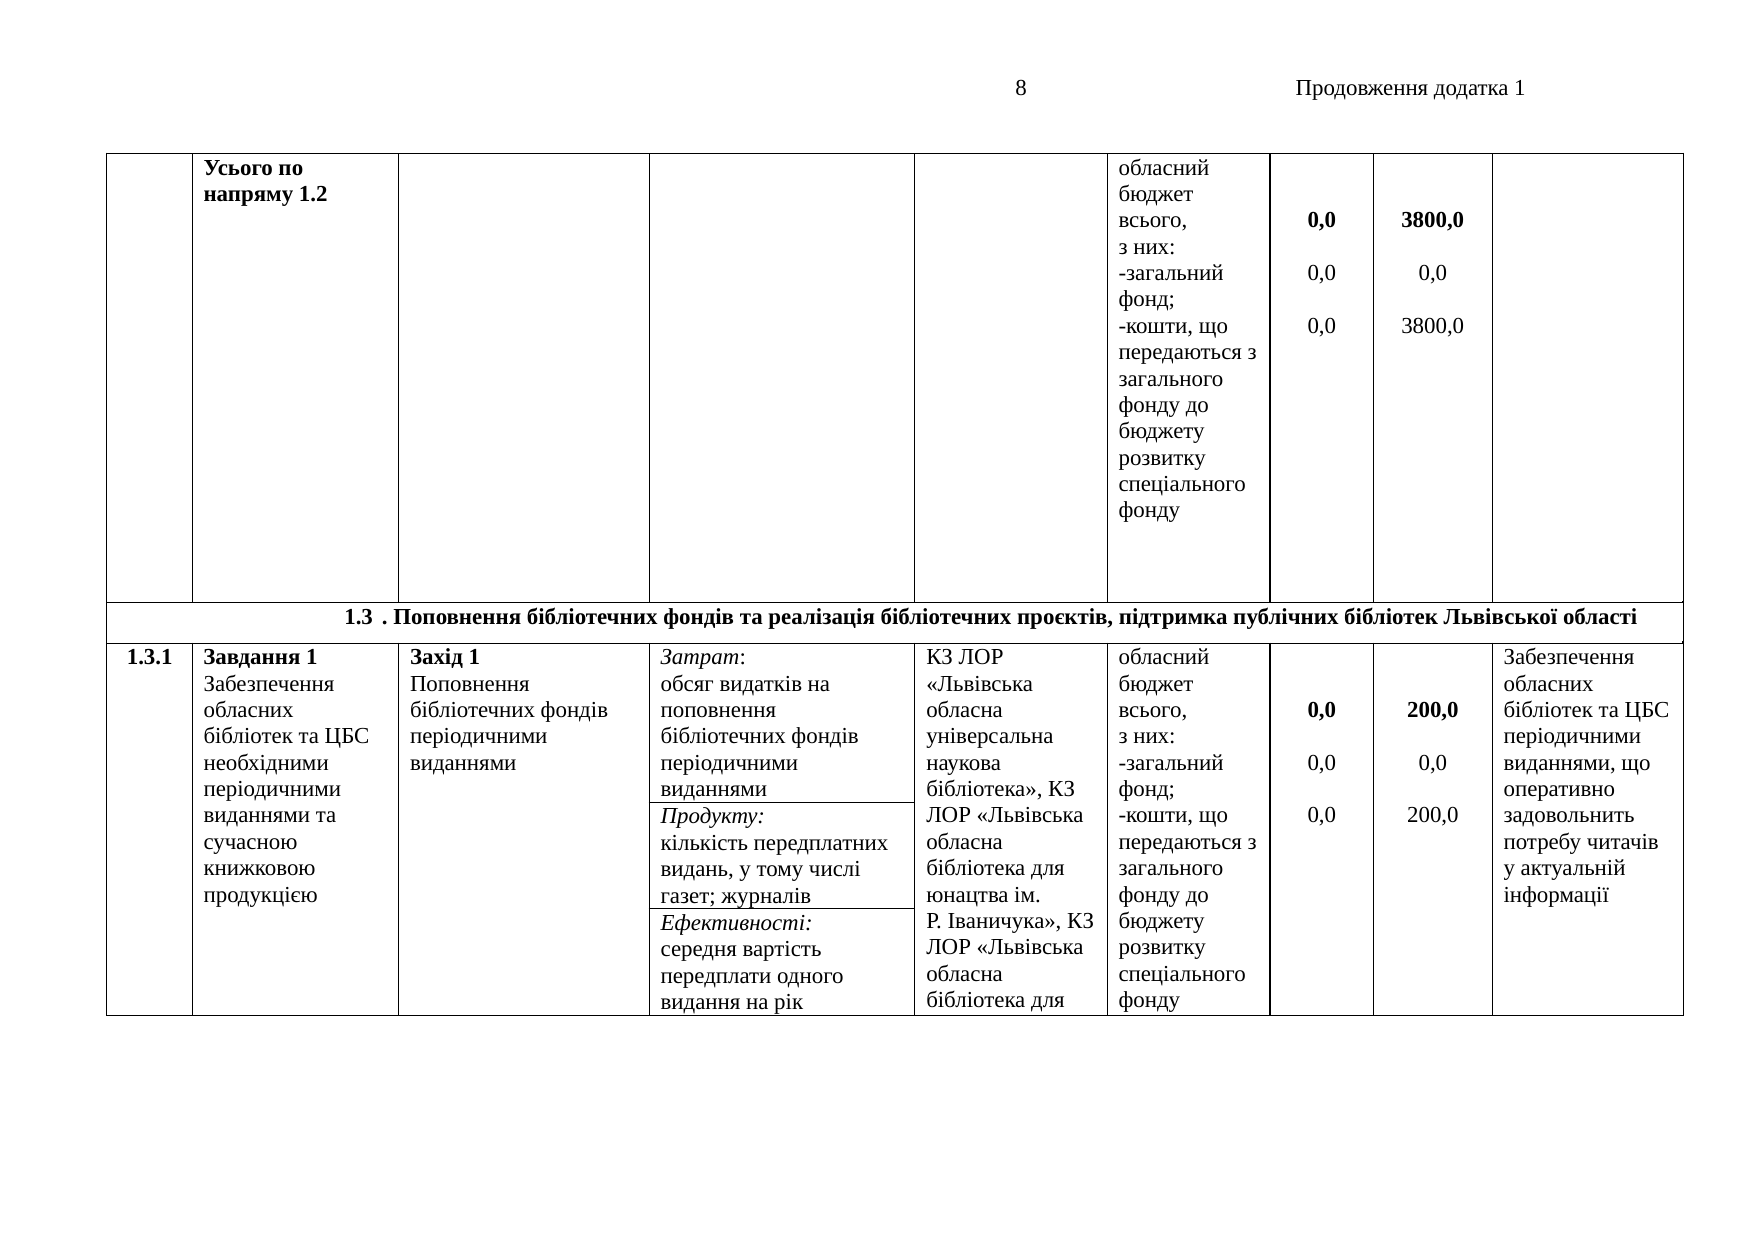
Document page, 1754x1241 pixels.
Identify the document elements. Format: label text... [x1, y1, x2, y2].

table_cell Забезпечення обласних бібліотек та ЦБС періодичними виданнями, що оперативно задовольнить потребу читачів у актуальній інформації [1493, 644, 1683, 1014]
table_cell [107, 154, 192, 602]
table_cell [399, 154, 649, 602]
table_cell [1108, 644, 1269, 1014]
table_cell 200,0 0,0 200,0 [1374, 644, 1492, 1014]
table_cell Захід 1 Поповнення бібліотечних фондів періодичними виданнями [399, 644, 649, 1014]
table_cell [650, 154, 914, 602]
table_cell Завдання 1 Забезпечення обласних бібліотек та ЦБС необхідними періодичними виданнями та сучасною книжковою продукцією [193, 644, 398, 1014]
table_cell [1493, 154, 1683, 602]
table_cell Усього по напряму 1.2 [193, 154, 398, 602]
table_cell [915, 644, 1107, 1014]
table_cell обласний бюджет всього, з них: -загальний фонд; -кошти, що передаються з загального фонду до бюджету розвитку спеціального фонду [1108, 154, 1269, 602]
table_cell 1.3.1 [107, 644, 192, 1014]
table_cell 0,0 0,0 0,0 [1271, 644, 1373, 1014]
table_cell Затрат: обсяг видатків на поповнення бібліотечних фондів періодичними виданнями [650, 644, 914, 802]
table_cell 3800,0 0,0 3800,0 [1374, 154, 1492, 602]
table_cell Ефективності: середня вартість передплати одного видання на рік [650, 909, 914, 1014]
table_cell Продукту: кількість передплатних видань, у тому числі газет; журналів [650, 803, 914, 908]
table_cell 0,0 0,0 0,0 [1271, 154, 1373, 602]
table_cell . Поповнення бібліотечних фондів та реалізація бібліотечних проєктів, підтримка публічних бібліотек Львівської області [107, 603, 1683, 642]
table_cell [915, 154, 1107, 602]
